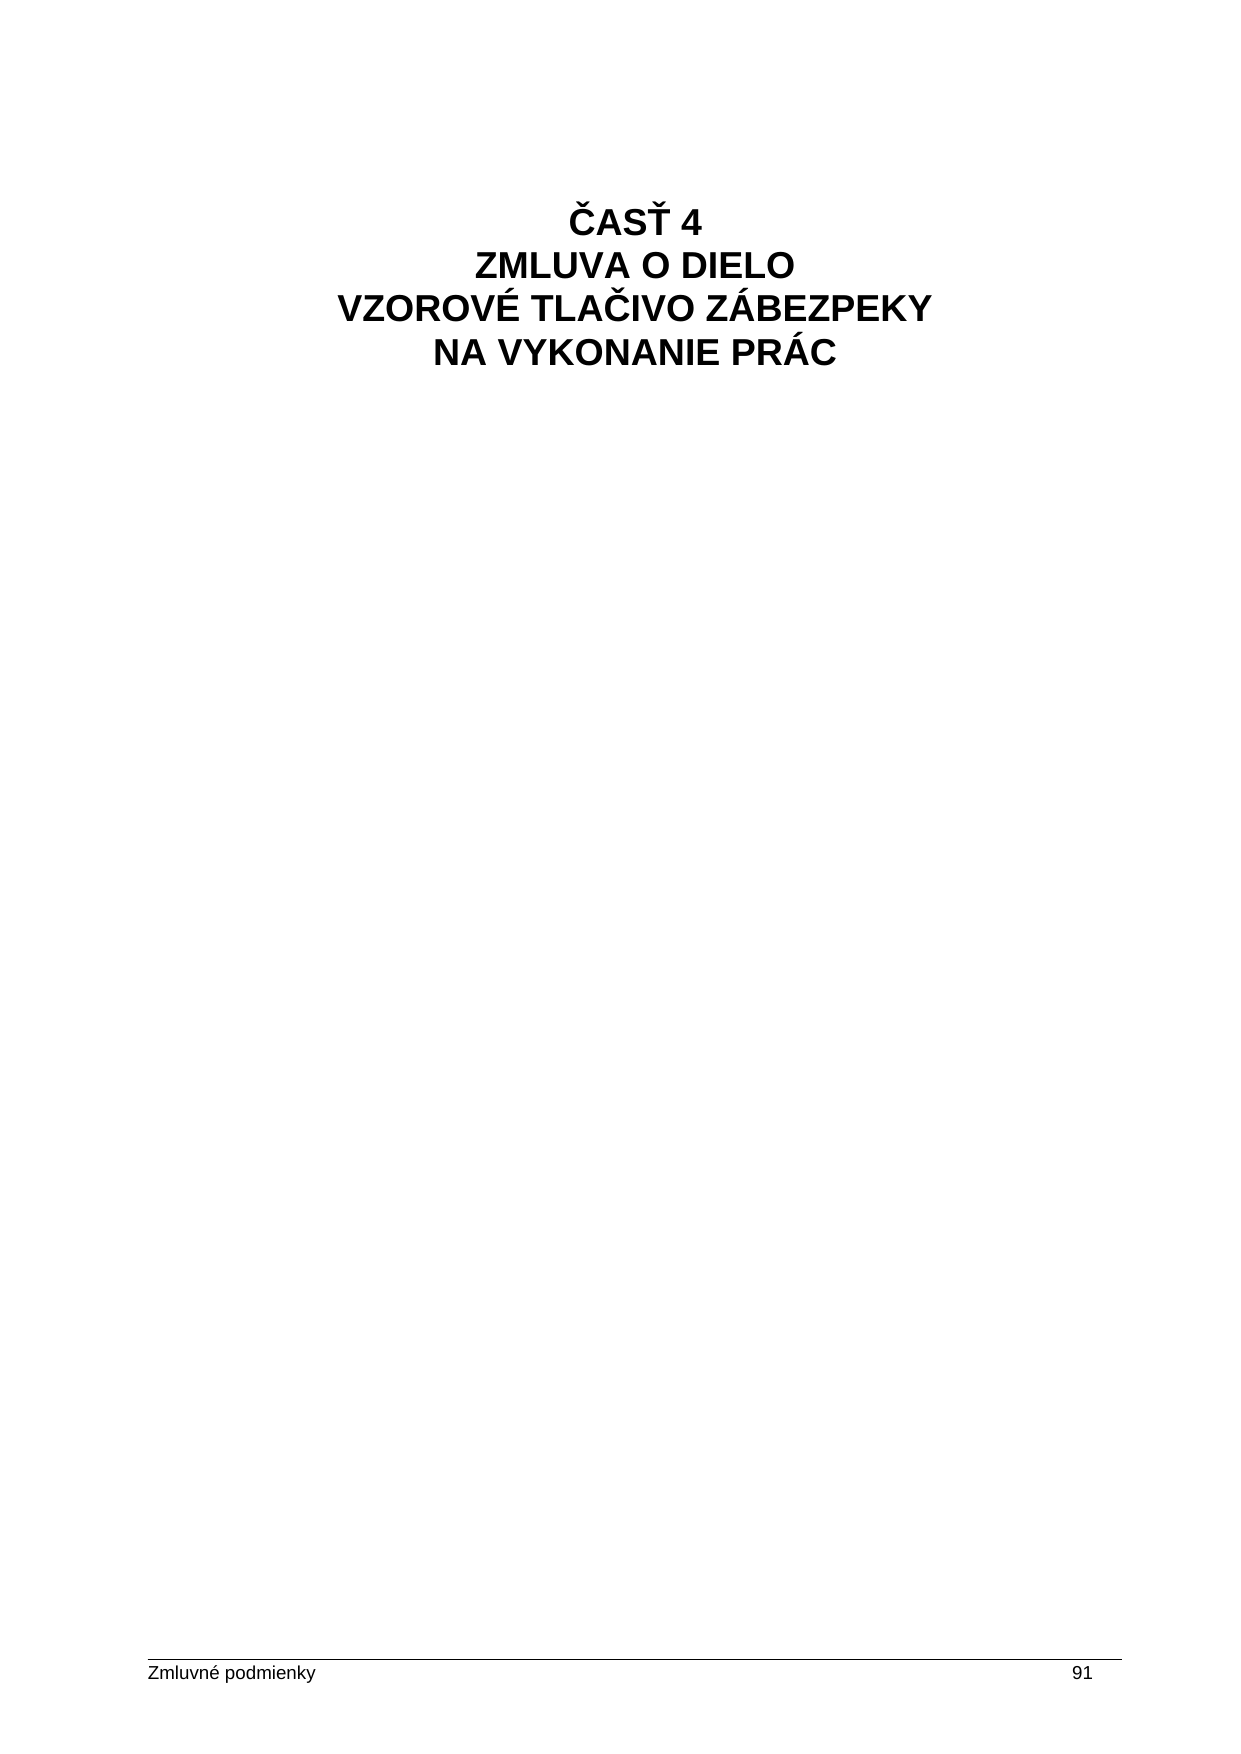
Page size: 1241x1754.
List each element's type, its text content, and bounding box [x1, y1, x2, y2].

text časť 4 [148, 200, 1122, 243]
text Vzorové tlačivo zábezpeky [148, 287, 1122, 330]
text na vykonanie prác [148, 330, 1122, 373]
text Zmluva o Dielo [148, 243, 1122, 287]
